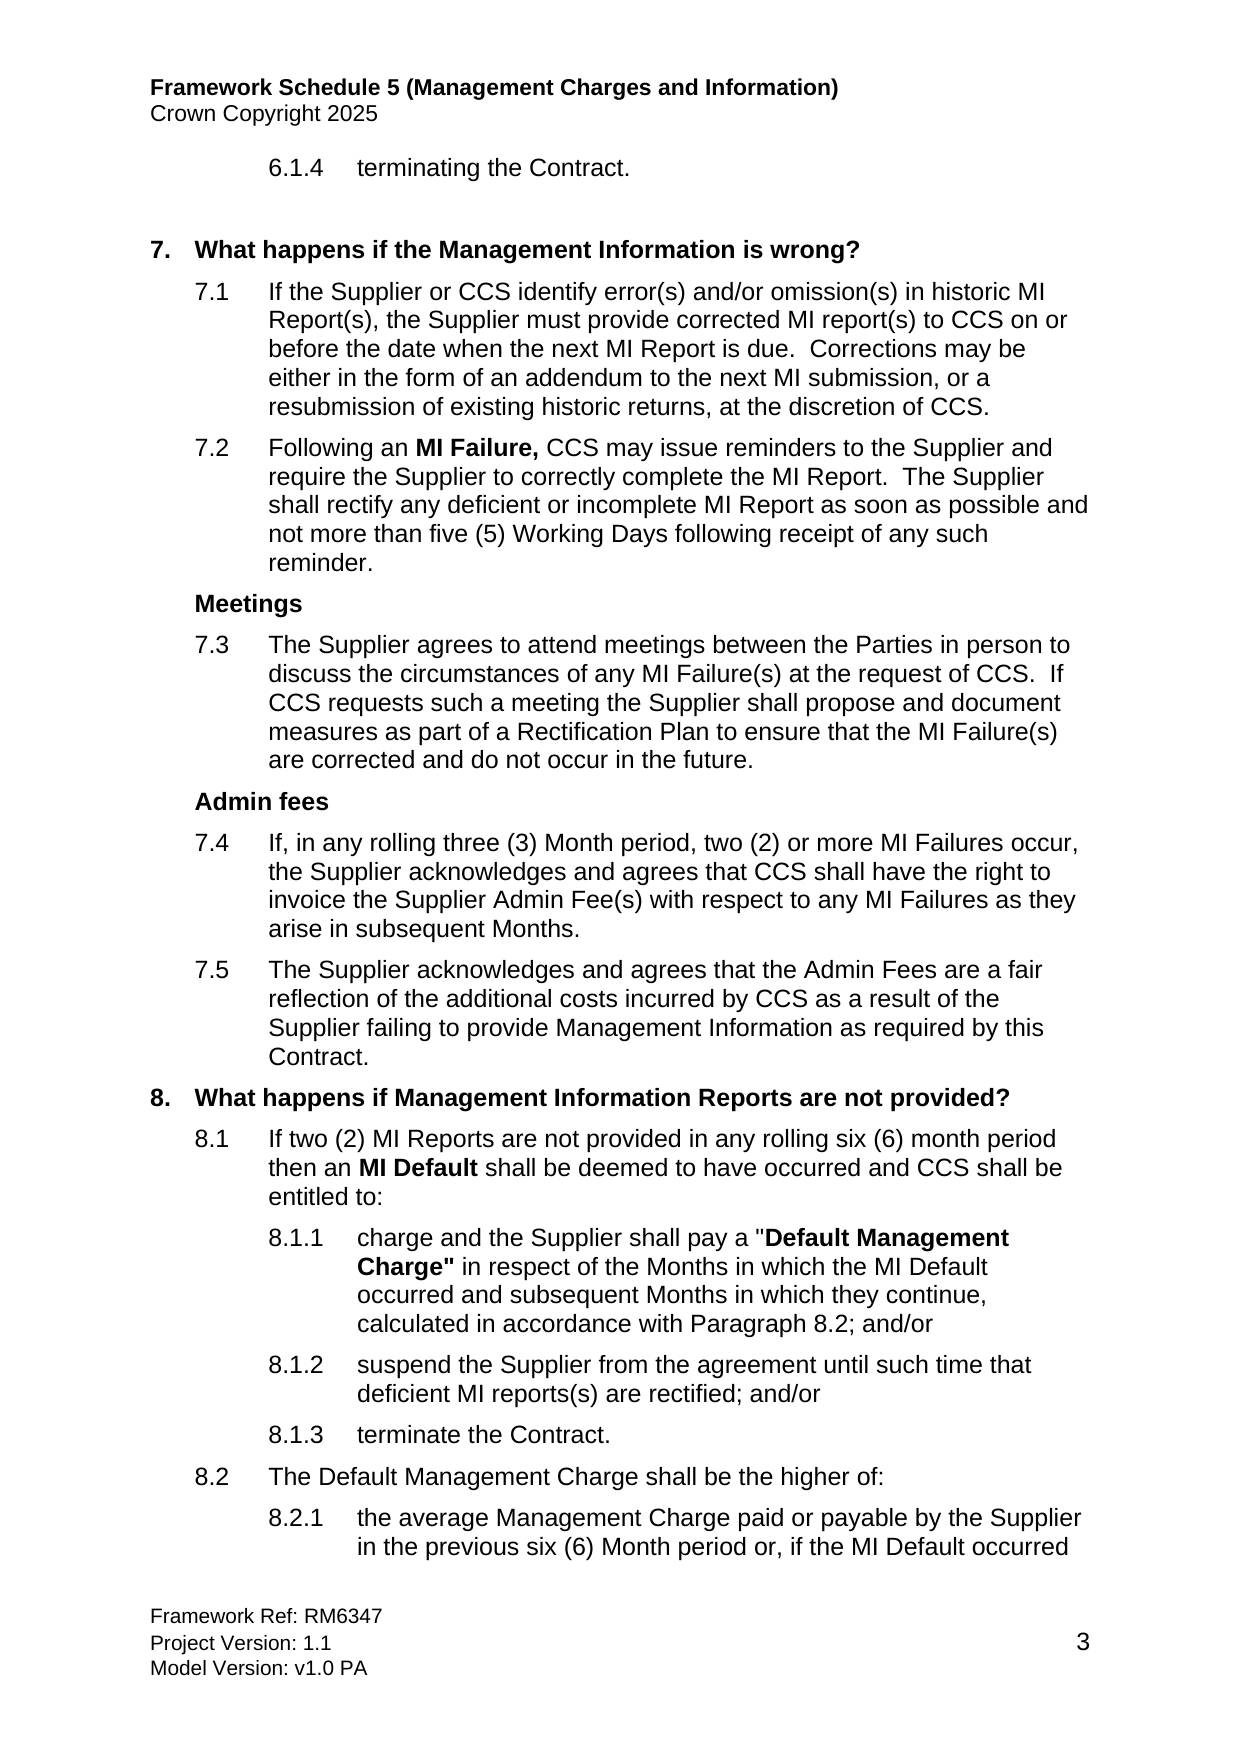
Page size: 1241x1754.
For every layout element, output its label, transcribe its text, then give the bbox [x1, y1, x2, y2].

list suspend the Supplier from the agreement until such time that deficient MI reports(s) are rectified; and/or [268, 1350, 1090, 1408]
list Following an MI Failure, CCS may issue reminders to the Supplier and require the Supplier to correctly complete the MI Report. The Supplier shall rectify any deficient or incomplete MI Report as soon as possible and not more than five (5) Working Days following receipt of any such reminder. [194, 433, 1090, 577]
list terminating the Contract. [268, 153, 1090, 182]
list charge and the Supplier shall pay a "Default Management Charge" in respect of the Months in which the MI Default occurred and subsequent Months in which they continue, calculated in accordance with Paragraph 8.2; and/or [268, 1223, 1090, 1338]
list The Default Management Charge shall be the higher of: [194, 1462, 1090, 1490]
list The Supplier acknowledges and agrees that the Admin Fees are a fair reflection of the additional costs incurred by CCS as a result of the Supplier failing to provide Management Information as required by this Contract. [194, 955, 1090, 1070]
list terminate the Contract. [268, 1420, 1090, 1449]
list What happens if Management Information Reports are not provided? [150, 1083, 1090, 1112]
text Meetings [194, 589, 1090, 618]
list If, in any rolling three (3) Month period, two (2) or more MI Failures occur, the Supplier acknowledges and agrees that CCS shall have the right to invoice the Supplier Admin Fee(s) with respect to any MI Failures as they arise in subsequent Months. [194, 828, 1090, 943]
list The Supplier agrees to attend meetings between the Parties in person to discuss the circumstances of any MI Failure(s) at the request of CCS. If CCS requests such a meeting the Supplier shall propose and document measures as part of a Rectification Plan to ensure that the MI Failure(s) are corrected and do not occur in the future. [194, 630, 1090, 774]
list If the Supplier or CCS identify error(s) and/or omission(s) in historic MI Report(s), the Supplier must provide corrected MI report(s) to CCS on or before the date when the next MI Report is due. Corrections may be either in the form of an addendum to the next MI submission, or a resubmission of existing historic returns, at the discretion of CCS. [194, 277, 1090, 420]
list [268, 1503, 1090, 1560]
list If two (2) MI Reports are not provided in any rolling six (6) month period then an MI Default shall be deemed to have occurred and CCS shall be entitled to: [194, 1124, 1090, 1210]
list What happens if the Management Information is wrong? [150, 235, 1090, 264]
text Admin fees [194, 787, 1090, 815]
